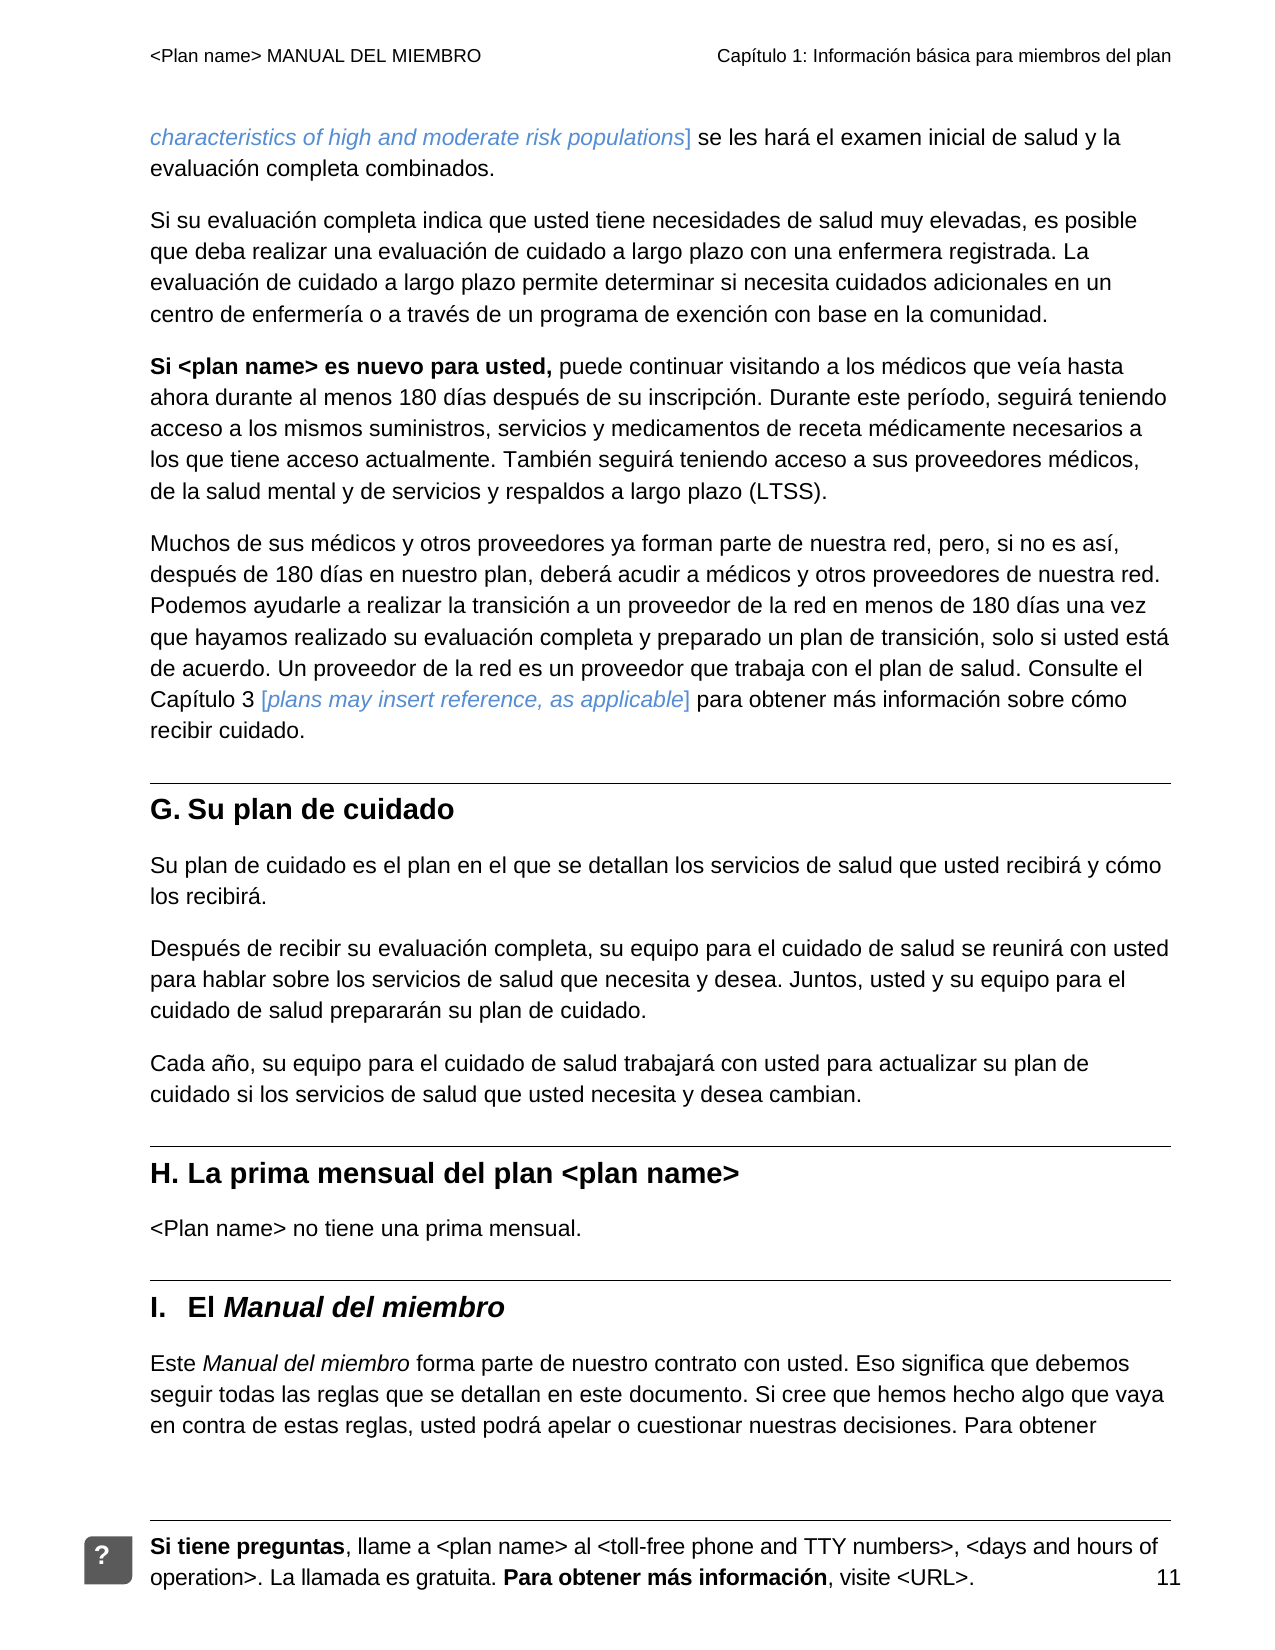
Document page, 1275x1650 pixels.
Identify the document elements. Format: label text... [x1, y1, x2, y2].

subtitle Su plan de cuidado [150, 784, 1171, 827]
text Muchos de sus médicos y otros proveedores ya forman parte de nuestra red, pero, si no es así, después de 180 días en nuestro plan, deberá acudir a médicos y otros proveedores de nuestra red. Podemos ayudarle a realizar la transición a un proveedor de la red en menos de 180 días una vez que hayamos realizado su evaluación completa y preparado un plan de transición, solo si usted está de acuerdo. Un proveedor de la red es un proveedor que trabaja con el plan de salud. Consulte el Capítulo 3 [plans may insert reference, as applicable] para obtener más información sobre cómo recibir cuidado. [150, 526, 1171, 745]
subtitle El Manual del miembro [150, 1281, 1171, 1325]
text <Plan name> no tiene una prima mensual. [150, 1212, 1171, 1243]
text Si <plan name> es nuevo para usted, puede continuar visitando a los médicos que veía hasta ahora durante al menos 180 días después de su inscripción. Durante este período, seguirá teniendo acceso a los mismos suministros, servicios y medicamentos de receta médicamente necesarios a los que tiene acceso actualmente. También seguirá teniendo acceso a sus proveedores médicos, de la salud mental y de servicios y respaldos a largo plazo (LTSS). [150, 349, 1171, 505]
text Después de recibir su evaluación completa, su equipo para el cuidado de salud se reunirá con usted para hablar sobre los servicios de salud que necesita y desea. Juntos, usted y su equipo para el cuidado de salud prepararán su plan de cuidado. [150, 931, 1171, 1025]
text Su plan de cuidado es el plan en el que se detallan los servicios de salud que usted recibirá y cómo los recibirá. [150, 848, 1171, 911]
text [150, 120, 1171, 182]
text Cada año, su equipo para el cuidado de salud trabajará con usted para actualizar su plan de cuidado si los servicios de salud que usted necesita y desea cambian. [150, 1046, 1171, 1108]
subtitle La prima mensual del plan <plan name> [150, 1147, 1171, 1191]
text Si su evaluación completa indica que usted tiene necesidades de salud muy elevadas, es posible que deba realizar una evaluación de cuidado a largo plazo con una enfermera registrada. La evaluación de cuidado a largo plazo permite determinar si necesita cuidados adicionales en un centro de enfermería o a través de un programa de exención con base en la comunidad. [150, 203, 1171, 328]
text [150, 1346, 1171, 1440]
